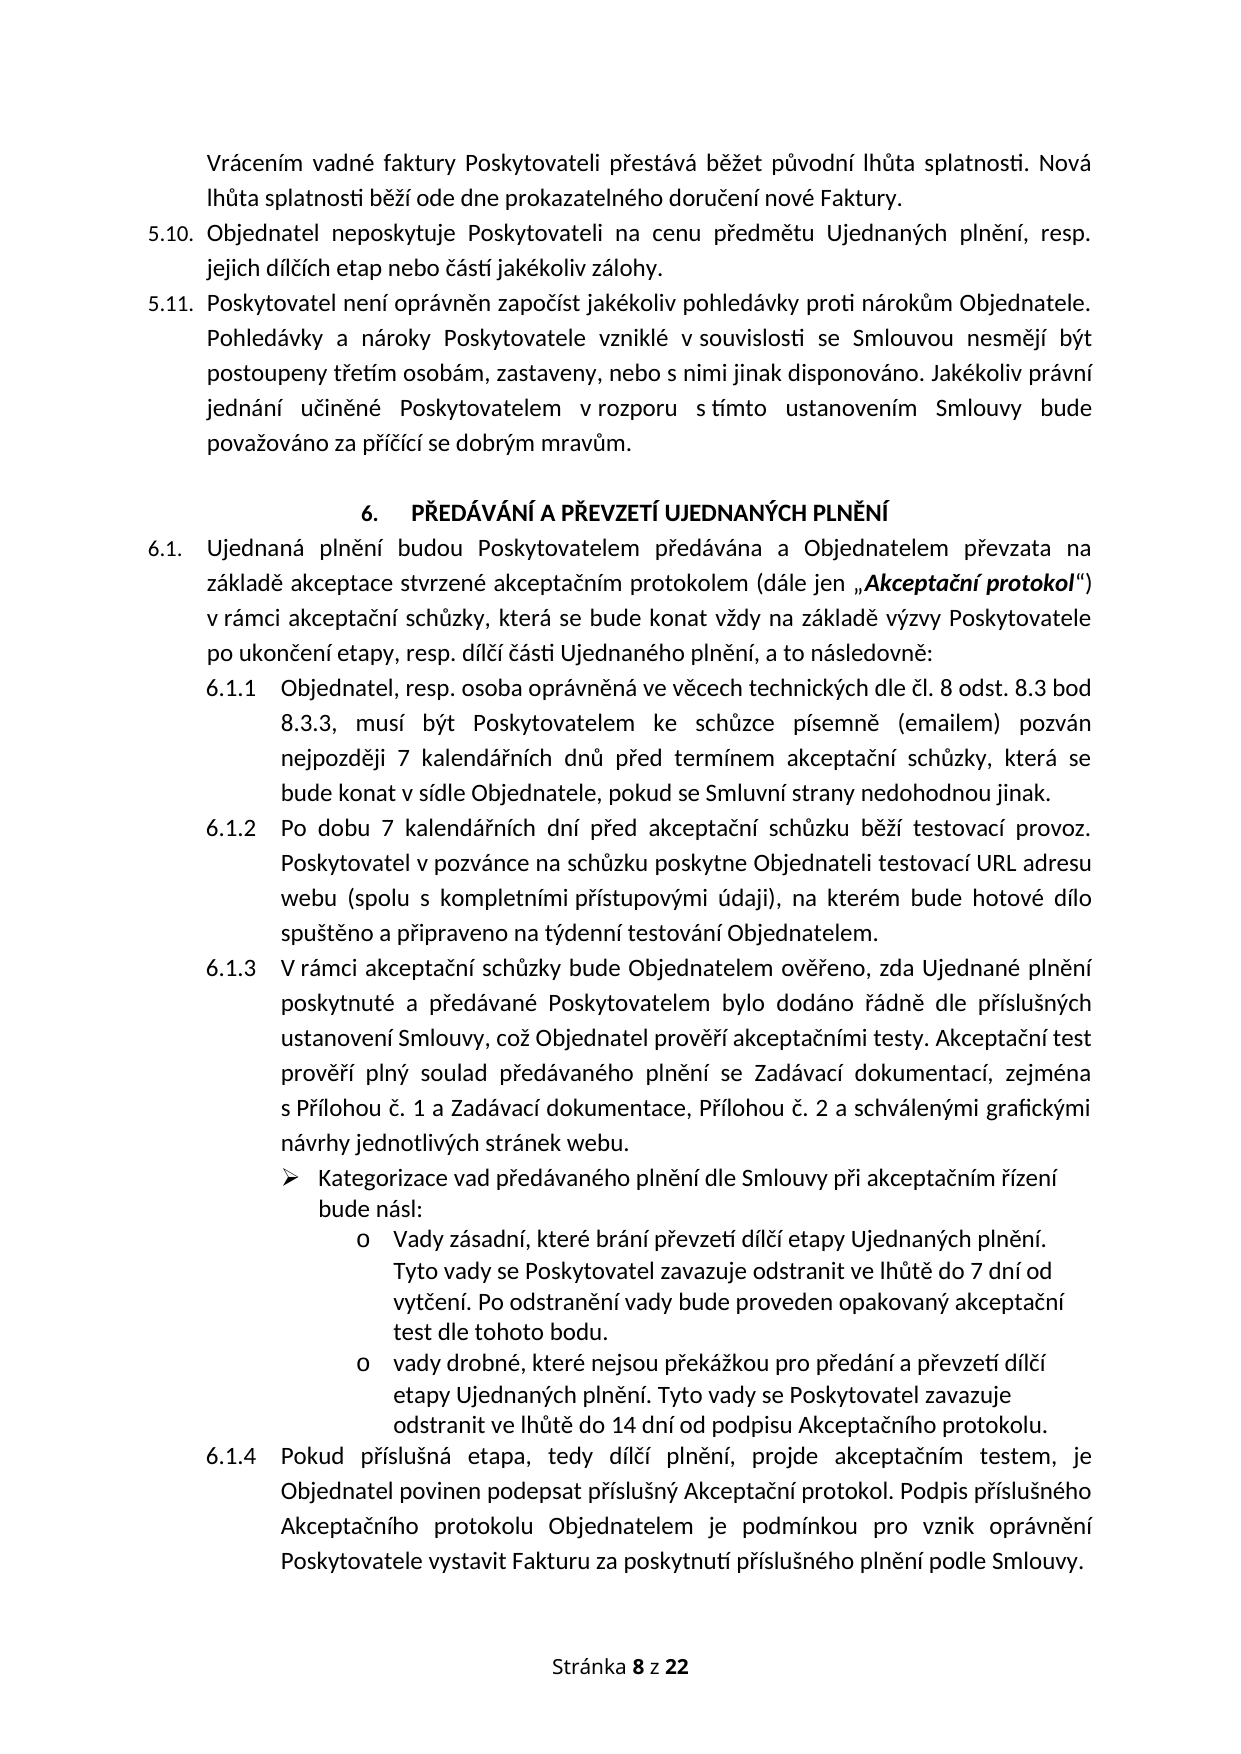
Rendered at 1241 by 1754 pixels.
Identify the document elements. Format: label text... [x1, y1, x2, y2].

list Kategorizace vad předávaného plnění dle Smlouvy při akceptačním řízení bude násl: [281, 1163, 1093, 1224]
list Objednatel neposkytuje Poskytovateli na cenu předmětu Ujednaných plnění, resp. jejich dílčích etap nebo částí jakékoliv zálohy. [148, 218, 1093, 283]
list vady drobné, které nejsou překážkou pro předání a převzetí dílčí etapy Ujednaných plnění. Tyto vady se Poskytovatel zavazuje odstranit ve lhůtě do 14 dní od podpisu Akceptačního protokolu. [356, 1347, 1093, 1440]
list Ujednaná plnění budou Poskytovatelem předávána a Objednatelem převzata na základě akceptace stvrzené akceptačním protokolem (dále jen „Akceptační protokol“) v rámci akceptační schůzky, která se bude konat vždy na základě výzvy Poskytovatele po ukončení etapy, resp. dílčí části Ujednaného plnění, a to následovně: [148, 533, 1093, 668]
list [148, 148, 1093, 213]
list V rámci akceptační schůzky bude Objednatelem ověřeno, zda Ujednané plnění poskytnuté a předávané Poskytovatelem bylo dodáno řádně dle příslušných ustanovení Smlouvy, což Objednatel prověří akceptačními testy. Akceptační test prověří plný soulad předávaného plnění se Zadávací dokumentací, zejména s Přílohou č. 1 a Zadávací dokumentace, Přílohou č. 2 a schválenými grafickými návrhy jednotlivých stránek webu. [206, 953, 1093, 1158]
list Vady zásadní, které brání převzetí dílčí etapy Ujednaných plnění. Tyto vady se Poskytovatel zavazuje odstranit ve lhůtě do 7 dní od vytčení. Po odstranění vady bude proveden opakovaný akceptační test dle tohoto bodu. [356, 1224, 1093, 1347]
list Po dobu 7 kalendářních dní před akceptační schůzku běží testovací provoz. Poskytovatel v pozvánce na schůzku poskytne Objednateli testovací URL adresu webu (spolu s kompletními přístupovými údaji), na kterém bude hotové dílo spuštěno a připraveno na týdenní testování Objednatelem. [206, 813, 1093, 948]
subtitle PŘEDÁVÁNÍ A PŘEVZETÍ UJEDNANÝCH PLNĚNÍ [156, 498, 1093, 528]
list Pokud příslušná etapa, tedy dílčí plnění, projde akceptačním testem, je Objednatel povinen podepsat příslušný Akceptační protokol. Podpis příslušného Akceptačního protokolu Objednatelem je podmínkou pro vznik oprávnění Poskytovatele vystavit Fakturu za poskytnutí příslušného plnění podle Smlouvy. [206, 1440, 1093, 1575]
list Poskytovatel není oprávněn započíst jakékoliv pohledávky proti nárokům Objednatele. Pohledávky a nároky Poskytovatele vzniklé v souvislosti se Smlouvou nesmějí být postoupeny třetím osobám, zastaveny, nebo s nimi jinak disponováno. Jakékoliv právní jednání učiněné Poskytovatelem v rozporu s tímto ustanovením Smlouvy bude považováno za příčící se dobrým mravům. [148, 288, 1093, 458]
list Objednatel, resp. osoba oprávněná ve věcech technických dle čl. 8 odst. 8.3 bod 8.3.3, musí být Poskytovatelem ke schůzce písemně (emailem) pozván nejpozději 7 kalendářních dnů před termínem akceptační schůzky, která se bude konat v sídle Objednatele, pokud se Smluvní strany nedohodnou jinak. [206, 673, 1093, 808]
